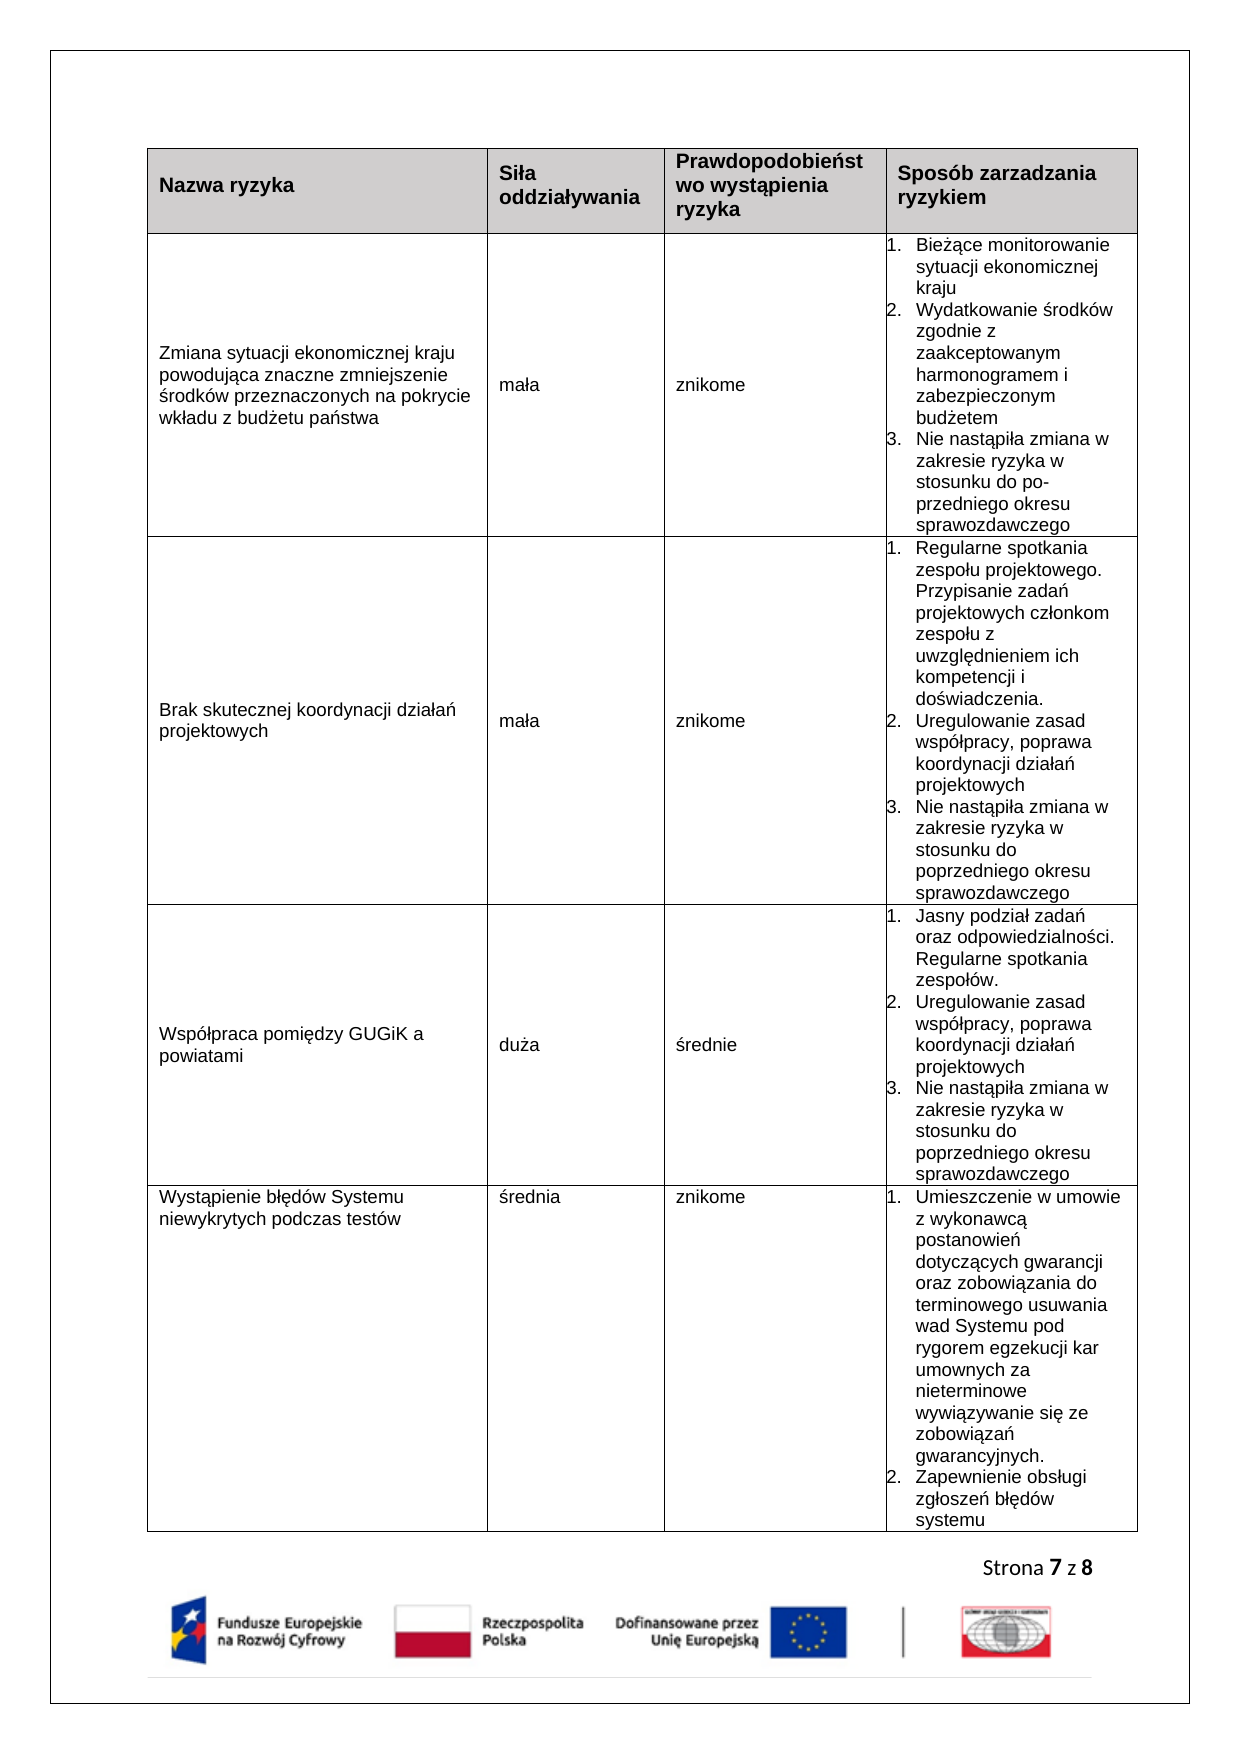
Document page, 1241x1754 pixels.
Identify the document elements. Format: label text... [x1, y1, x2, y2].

table_cell znikome [665, 537, 886, 903]
table_cell Jasny podział zadań oraz odpowiedzialności. Regularne spotkania zespołów. Uregulowanie zasad współpracy, poprawa koordynacji działań projektowych Nie nastąpiła zmiana w zakresie ryzyka w stosunku do poprzedniego okresu sprawozdawczego [887, 905, 1137, 1185]
table_cell Zmiana sytuacji ekonomicznej kraju powodująca znaczne zmniejszenie środków przeznaczonych na pokrycie wkładu z budżetu państwa [148, 234, 487, 536]
table_cell znikome [665, 1186, 886, 1531]
table_header Siła oddziaływania [488, 149, 664, 233]
table_cell Regularne spotkania zespołu projektowego. Przypisanie zadań projektowych członkom zespołu z uwzględnieniem ich kompetencji i doświadczenia. Uregulowanie zasad współpracy, poprawa koordynacji działań projektowych Nie nastąpiła zmiana w zakresie ryzyka w stosunku do poprzedniego okresu sprawozdawczego [887, 537, 1137, 903]
table_cell Brak skutecznej koordynacji działań projektowych [148, 537, 487, 903]
table_cell znikome [665, 234, 886, 536]
table_cell średnia [488, 1186, 664, 1531]
table_header Sposób zarzadzania ryzykiem [887, 149, 1137, 233]
table_cell mała [488, 234, 664, 536]
table_header Nazwa ryzyka [148, 149, 487, 233]
table_cell Współpraca pomiędzy GUGiK a powiatami [148, 905, 487, 1185]
table_header Prawdopodobieństwo wystąpienia ryzyka [665, 149, 886, 233]
table_cell Bieżące monitorowanie sytuacji ekonomicznej kraju Wydatkowanie środków zgodnie z zaakceptowanym harmonogramem i zabezpieczonym budżetem Nie nastąpiła zmiana w zakresie ryzyka w stosunku do po-przedniego okresu sprawozdawczego [887, 234, 1137, 536]
picture [147, 1581, 1095, 1681]
table_cell średnie [665, 905, 886, 1185]
table_cell duża [488, 905, 664, 1185]
table_cell mała [488, 537, 664, 903]
table_cell Wystąpienie błędów Systemu niewykrytych podczas testów [148, 1186, 487, 1531]
